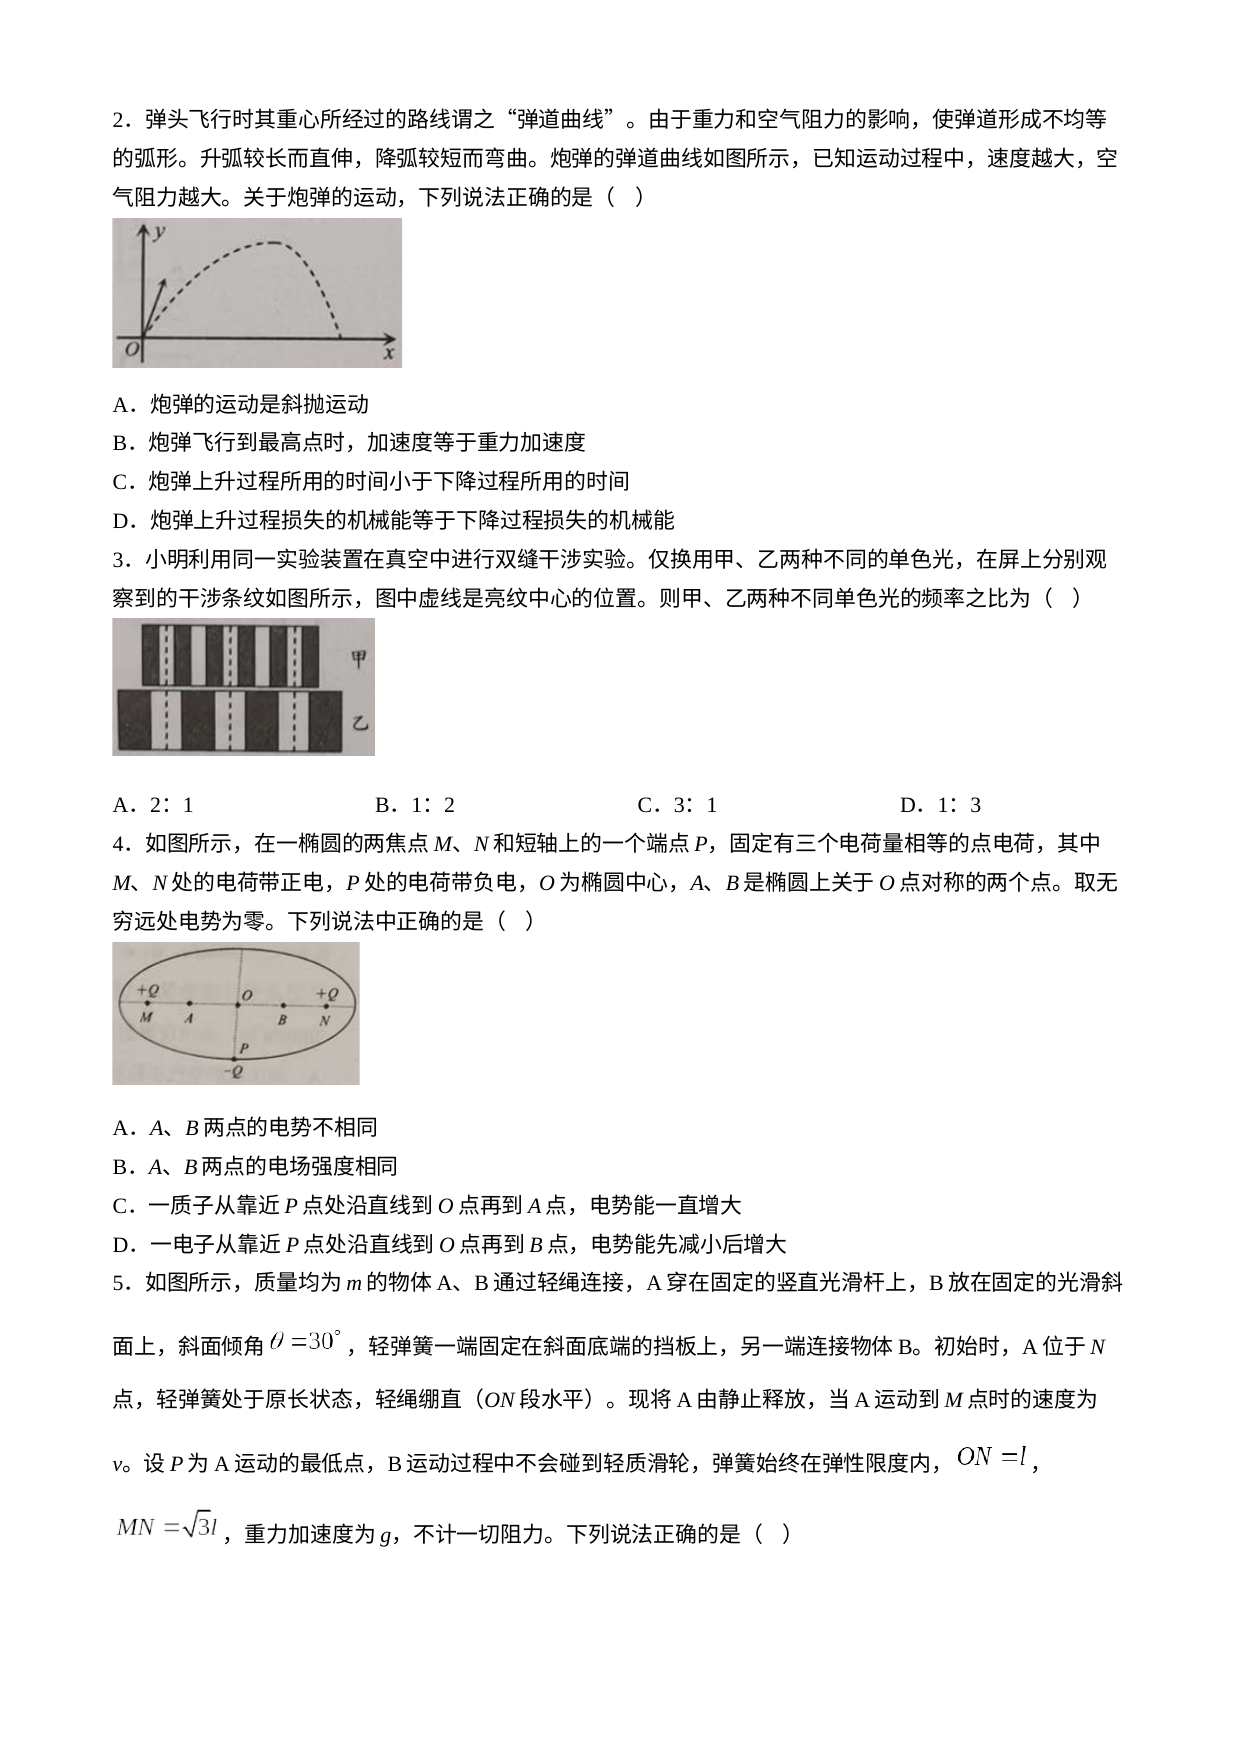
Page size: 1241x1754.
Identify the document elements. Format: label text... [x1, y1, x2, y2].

text B．炮弹飞行到最高点时，加速度等于重力加速度 [112, 425, 1128, 457]
text 5．如图所示，质量均为m的物体A、B通过轻绳连接，A穿在固定的竖直光滑杆上，B放在固定的光滑斜面上，斜面倾角，轻弹簧一端固定在斜面底端的挡板上，另一端连接物体B。初始时，A位于N点，轻弹簧处于原长状态，轻绳绷直（ON段水平）。现将A由静止释放，当A运动到M点时的速度为v。设P为A运动的最低点，B运动过程中不会碰到轻质滑轮，弹簧始终在弹性限度内，，，重力加速度为g，不计一切阻力。下列说法正确的是（ ） [112, 1265, 1128, 1570]
text B．A、B两点的电场强度相同 [112, 1149, 1128, 1181]
text D．炮弹上升过程损失的机械能等于下降过程损失的机械能 [112, 502, 1128, 535]
text C．炮弹上升过程所用的时间小于下降过程所用的时间 [112, 464, 1128, 496]
text A．A、B两点的电势不相同 [112, 1110, 1128, 1142]
text 3．小明利用同一实验装置在真空中进行双缝干涉实验。仅换用甲、乙两种不同的单色光，在屏上分别观察到的干涉条纹如图所示，图中虚线是亮纹中心的位置。则甲、乙两种不同单色光的频率之比为（ ） [112, 541, 1128, 613]
text A．炮弹的运动是斜抛运动 [112, 386, 1128, 419]
text A．2：1 B．1：2 C．3：1 D．1：3 [112, 787, 1128, 819]
picture [112, 942, 360, 1085]
text 4．如图所示，在一椭圆的两焦点M、N和短轴上的一个端点P，固定有三个电荷量相等的点电荷，其中M、N处的电荷带正电，P处的电荷带负电，O为椭圆中心，A、B是椭圆上关于O点对称的两个点。取无穷远处电势为零。下列说法中正确的是（ ） [112, 825, 1128, 936]
text D．一电子从靠近P点处沿直线到O点再到B点，电势能先减小后增大 [112, 1226, 1128, 1259]
text 2．弹头飞行时其重心所经过的路线谓之“弹道曲线”。由于重力和空气阻力的影响，使弹道形成不均等的弧形。升弧较长而直伸，降弧较短而弯曲。炮弹的弹道曲线如图所示，已知运动过程中，速度越大，空气阻力越大。关于炮弹的运动，下列说法正确的是（ ） [112, 102, 1128, 212]
picture [112, 618, 375, 756]
text C．一质子从靠近P点处沿直线到O点再到A点，电势能一直增大 [112, 1187, 1128, 1220]
picture [112, 218, 403, 368]
